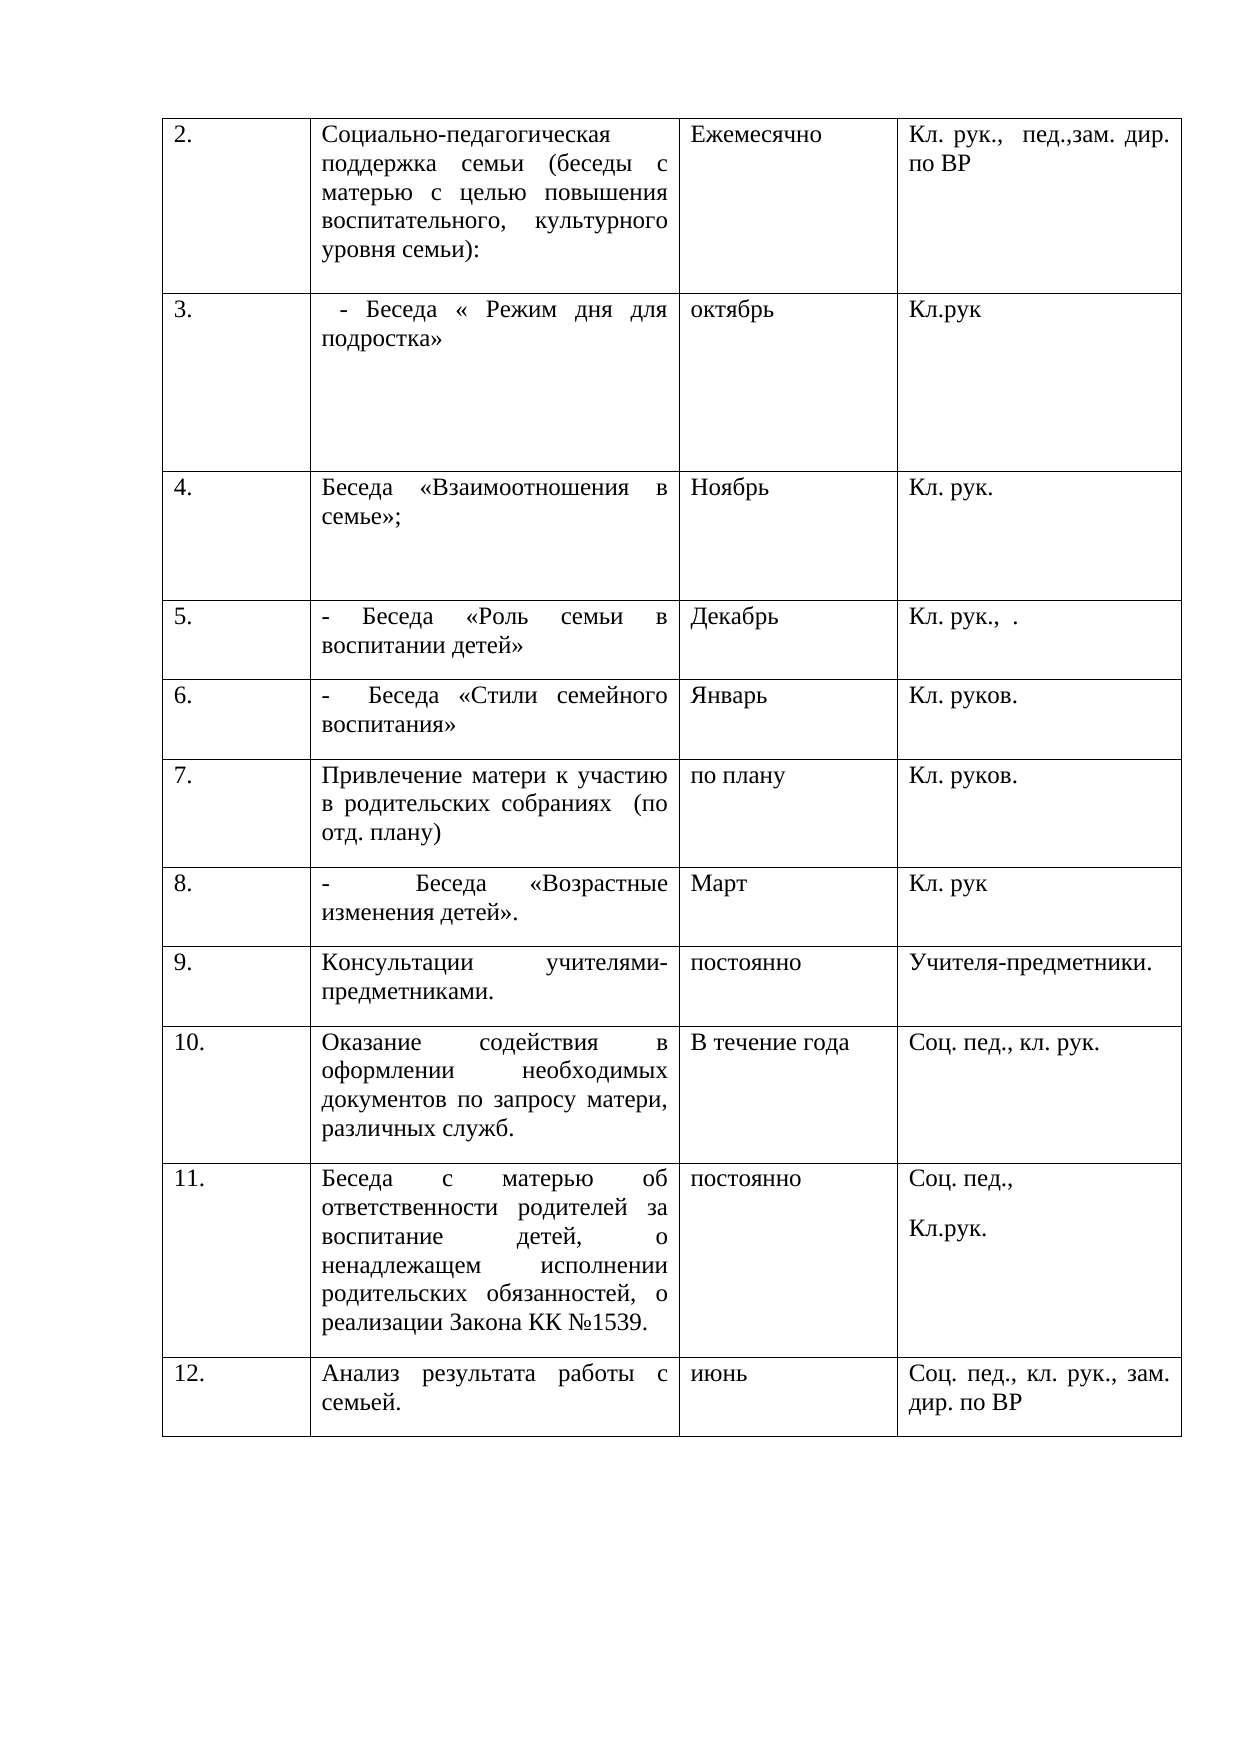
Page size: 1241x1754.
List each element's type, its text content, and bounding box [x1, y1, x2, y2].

table_cell 12. [163, 1358, 310, 1436]
table_cell постоянно [680, 1164, 897, 1357]
table_cell Кл. руков. [898, 760, 1181, 867]
table_cell 3. [163, 294, 310, 471]
table_cell 8. [163, 868, 310, 946]
table_cell Ноябрь [680, 472, 897, 600]
table_cell Март [680, 868, 897, 946]
table_cell Кл. рук., . [898, 601, 1181, 679]
table_cell Беседа с матерью об ответственности родителей за воспитание детей, о ненадлежащем исполнении родительских обязанностей, о реализации Закона КК №1539. [311, 1164, 679, 1357]
table_cell Январь [680, 680, 897, 759]
table_cell - Беседа «Стили семейного воспитания» [311, 680, 679, 759]
table_cell Декабрь [680, 601, 897, 679]
table_cell июнь [680, 1358, 897, 1436]
table_cell Кл. рук. [898, 472, 1181, 600]
table_cell Социально-педагогическая поддержка семьи (беседы с матерью с целью повышения воспитательного, культурного уровня семьи): [311, 119, 679, 293]
table_cell 11. [163, 1164, 310, 1357]
table_cell 5. [163, 601, 310, 679]
table_cell Привлечение матери к участию в родительских собраниях (по отд. плану) [311, 760, 679, 867]
table_cell Кл. рук [898, 868, 1181, 946]
table_cell - Беседа «Возрастные изменения детей». [311, 868, 679, 946]
table_cell Соц. пед., кл. рук. [898, 1027, 1181, 1162]
table_cell 10. [163, 1027, 310, 1162]
table_cell Соц. пед., кл. рук., зам. дир. по ВР [898, 1358, 1181, 1436]
table_cell 2. [163, 119, 310, 293]
table_cell Соц. пед., Кл.рук. [898, 1164, 1181, 1357]
table_cell Оказание содействия в оформлении необходимых документов по запросу матери, различных служб. [311, 1027, 679, 1162]
table_cell - Беседа «Роль семьи в воспитании детей» [311, 601, 679, 679]
table_cell Кл. руков. [898, 680, 1181, 759]
table_cell 6. [163, 680, 310, 759]
table_cell 9. [163, 947, 310, 1026]
table_cell Анализ результата работы с семьей. [311, 1358, 679, 1436]
table_cell 4. [163, 472, 310, 600]
table_cell Кл.рук [898, 294, 1181, 471]
table_cell Кл. рук., пед.,зам. дир. по ВР [898, 119, 1181, 293]
table_cell Беседа «Взаимоотношения в семье»; [311, 472, 679, 600]
table_cell Консультации учителями-предметниками. [311, 947, 679, 1026]
table_cell Ежемесячно [680, 119, 897, 293]
table_cell октябрь [680, 294, 897, 471]
table_cell - Беседа « Режим дня для подростка» [311, 294, 679, 471]
table_cell 7. [163, 760, 310, 867]
table_cell по плану [680, 760, 897, 867]
table_cell постоянно [680, 947, 897, 1026]
table_cell В течение года [680, 1027, 897, 1162]
table_cell Учителя-предметники. [898, 947, 1181, 1026]
